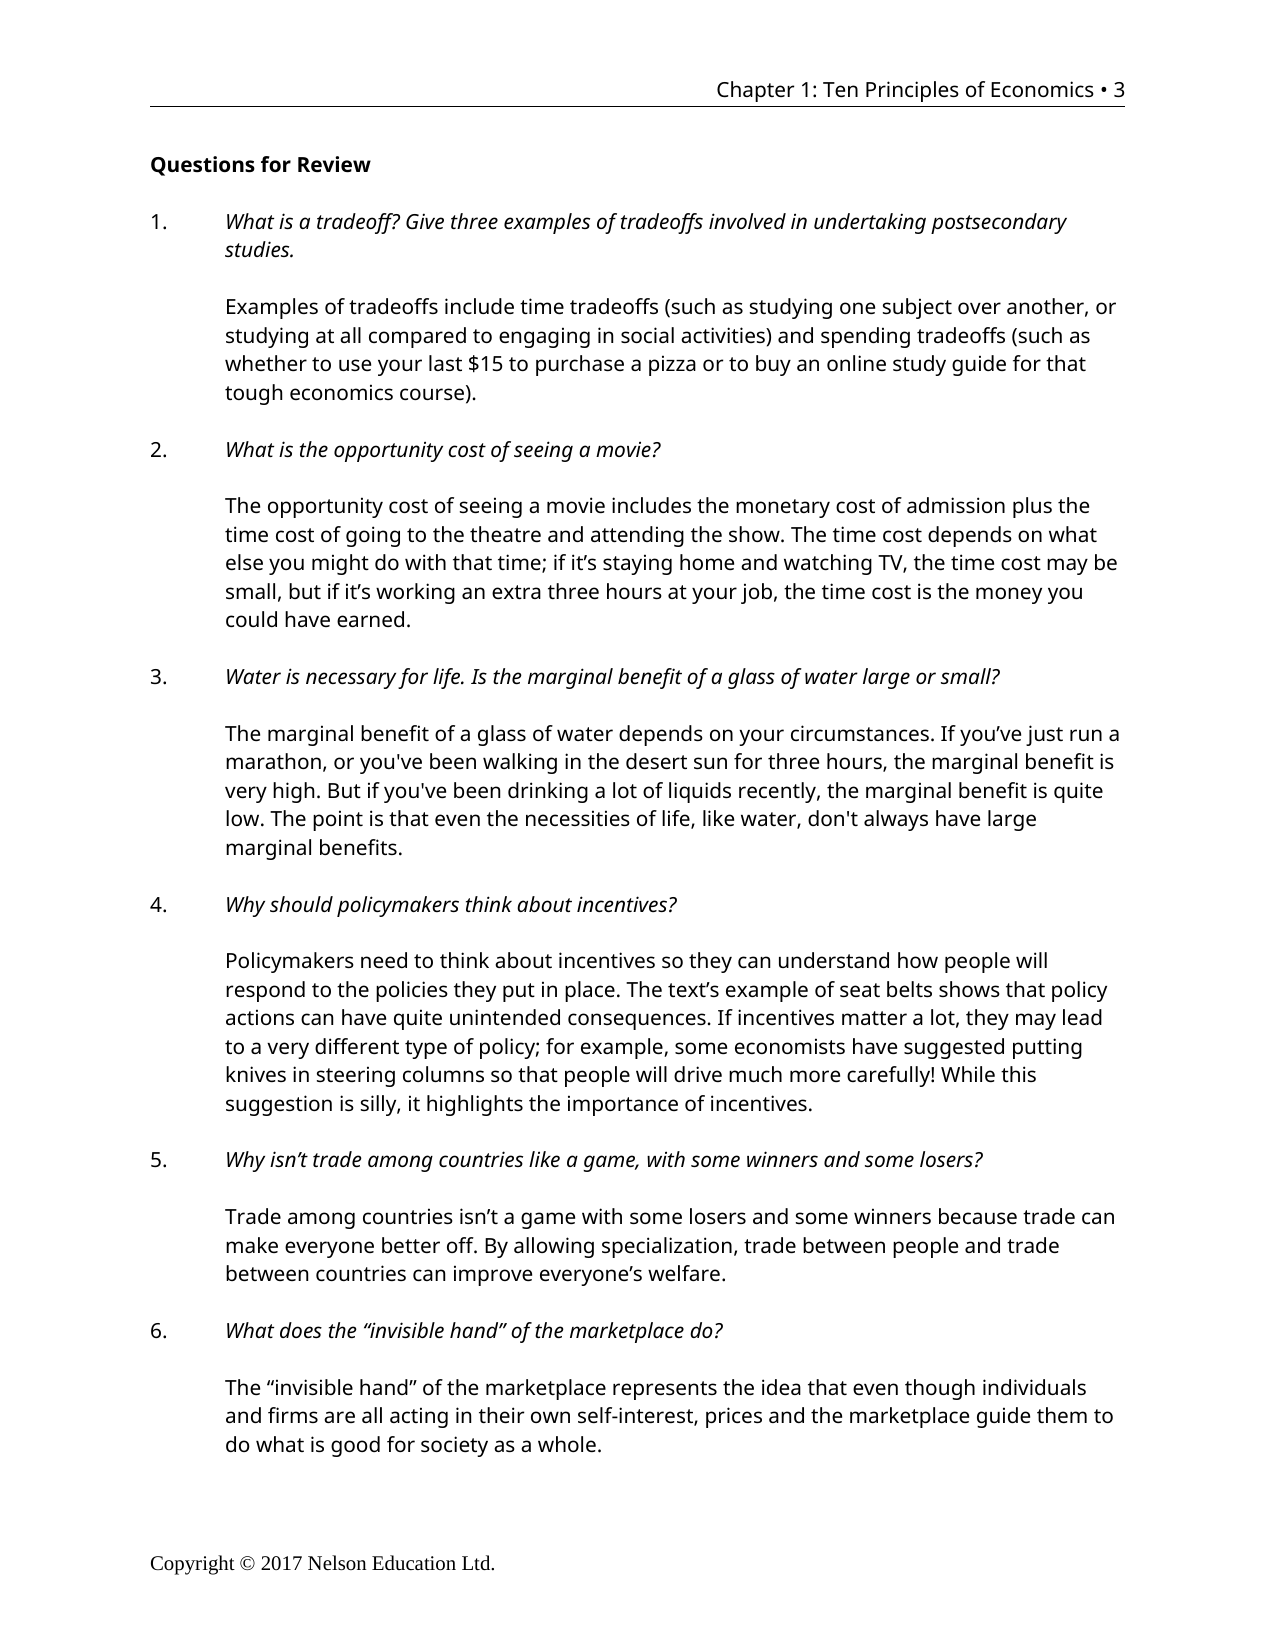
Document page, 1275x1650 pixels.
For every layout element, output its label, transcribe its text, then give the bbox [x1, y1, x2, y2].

text 4. Why should policymakers think about incentives? [150, 890, 1125, 918]
text 6. What does the “invisible hand” of the marketplace do? [150, 1316, 1125, 1345]
text Examples of tradeoffs include time tradeoffs (such as studying one subject over another, or studying at all compared to engaging in social activities) and spending tradeoffs (such as whether to use your last $15 to purchase a pizza or to buy an online study guide for that tough economics course). [150, 292, 1125, 406]
text The opportunity cost of seeing a movie includes the monetary cost of admission plus the time cost of going to the theatre and attending the show. The time cost depends on what else you might do with that time; if it’s staying home and watching TV, the time cost may be small, but if it’s working an extra three hours at your job, the time cost is the money you could have earned. [150, 492, 1125, 634]
text The “invisible hand” of the marketplace represents the idea that even though individuals and firms are all acting in their own self-interest, prices and the marketplace guide them to do what is good for society as a whole. [150, 1373, 1125, 1458]
text 3. Water is necessary for life. Is the marginal benefit of a glass of water large or small? [150, 662, 1125, 691]
text The marginal benefit of a glass of water depends on your circumstances. If you’ve just run a marathon, or you've been walking in the desert sun for three hours, the marginal benefit is very high. But if you've been drinking a lot of liquids recently, the marginal benefit is quite low. The point is that even the necessities of life, like water, don't always have large marginal benefits. [150, 719, 1125, 861]
text Policymakers need to think about incentives so they can understand how people will respond to the policies they put in place. The text’s example of seat belts shows that policy actions can have quite unintended consequences. If incentives matter a lot, they may lead to a very different type of policy; for example, some economists have suggested putting knives in steering columns so that people will drive much more carefully! While this suggestion is silly, it highlights the importance of incentives. [150, 947, 1125, 1117]
text Trade among countries isn’t a game with some losers and some winners because trade can make everyone better off. By allowing specialization, trade between people and trade between countries can improve everyone’s welfare. [150, 1202, 1125, 1288]
text 1. What is a tradeoff? Give three examples of tradeoffs involved in undertaking postsecondary studies. [150, 207, 1125, 264]
text 2. What is the opportunity cost of seeing a movie? [150, 435, 1125, 463]
text 5. Why isn’t trade among countries like a game, with some winners and some losers? [150, 1146, 1125, 1174]
text Questions for Review [150, 150, 1125, 178]
